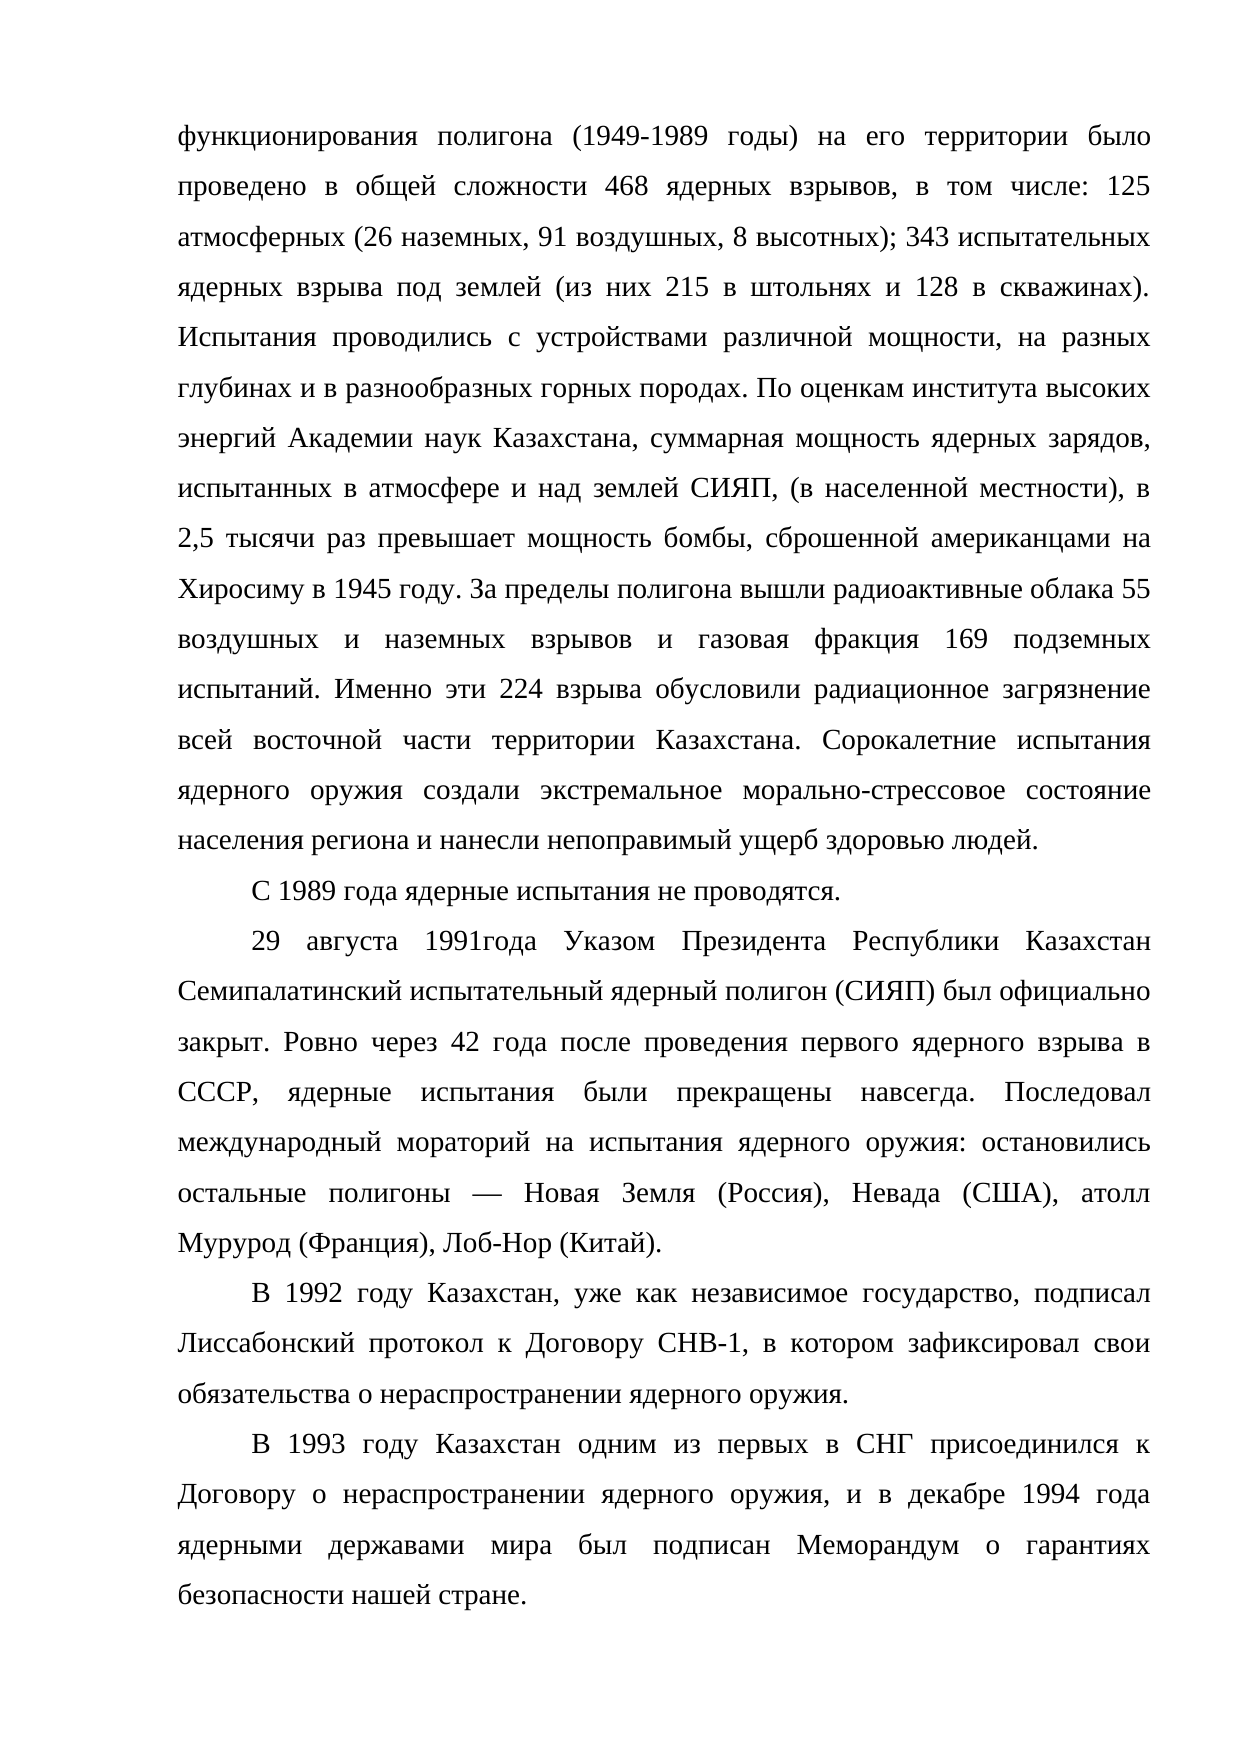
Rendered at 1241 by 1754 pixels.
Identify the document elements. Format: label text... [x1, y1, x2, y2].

text 29 августа 1991года Указом Президента Республики Казахстан Семипалатинский испытательный ядерный полигон (СИЯП) был официально закрыт. Ровно через 42 года после проведения первого ядерного взрыва в СССР, ядерные испытания были прекращены навсегда. Последовал международный мораторий на испытания ядерного оружия: остановились остальные полигоны — Новая Земля (Россия), Невада (США), атолл Мурурод (Франция), Лоб-Нор (Китай). [177, 923, 1152, 1258]
text В 1992 году Казахстан, уже как независимое государство, подписал Лиссабонский протокол к Договору СНВ-1, в котором зафиксировал свои обязательства о нераспространении ядерного оружия. [177, 1275, 1152, 1409]
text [177, 118, 1152, 856]
text В 1993 году Казахстан одним из первых в СНГ присоединился к Договору о нераспространении ядерного оружия, и в декабре 1994 года ядерными державами мира был подписан Меморандум о гарантиях безопасности нашей стране. [177, 1426, 1152, 1611]
text С 1989 года ядерные испытания не проводятся. [177, 873, 1152, 906]
